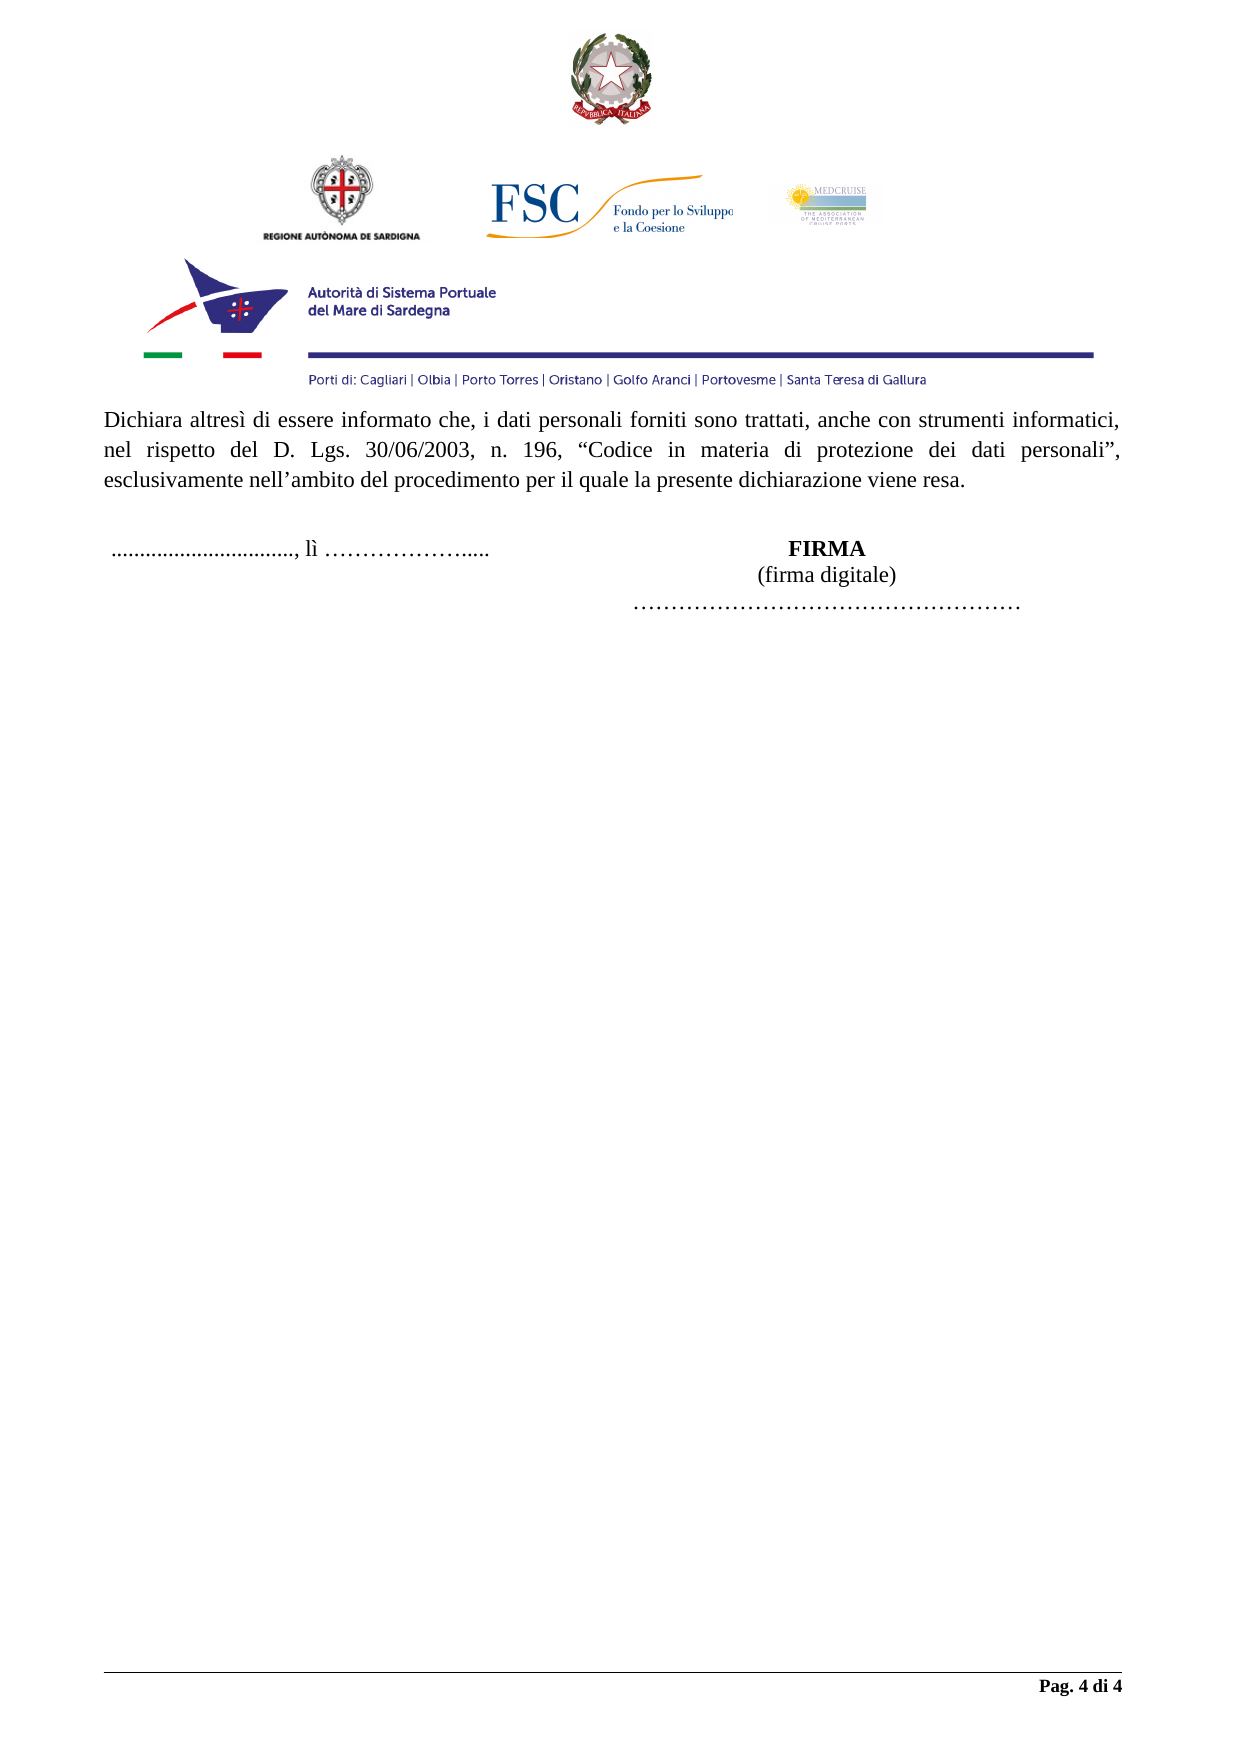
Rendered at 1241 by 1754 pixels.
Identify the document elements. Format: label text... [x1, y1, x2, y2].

table_header ................................, lì ………………..... [104, 509, 539, 614]
text Dichiara altresì di essere informato che, i dati personali forniti sono trattati, anche con strumenti informatici, nel rispetto del D. Lgs. 30/06/2003, n. 196, “Codice in materia di protezione dei dati personali”, esclusivamente nell’ambito del procedimento per il quale la presente dichiarazione viene resa. [103, 296, 1122, 492]
picture [103, 155, 1093, 403]
picture [486, 175, 733, 238]
picture [568, 29, 654, 127]
table_header FIRMA (firma digitale) …………………………………………… [539, 509, 1115, 614]
picture [766, 183, 883, 225]
